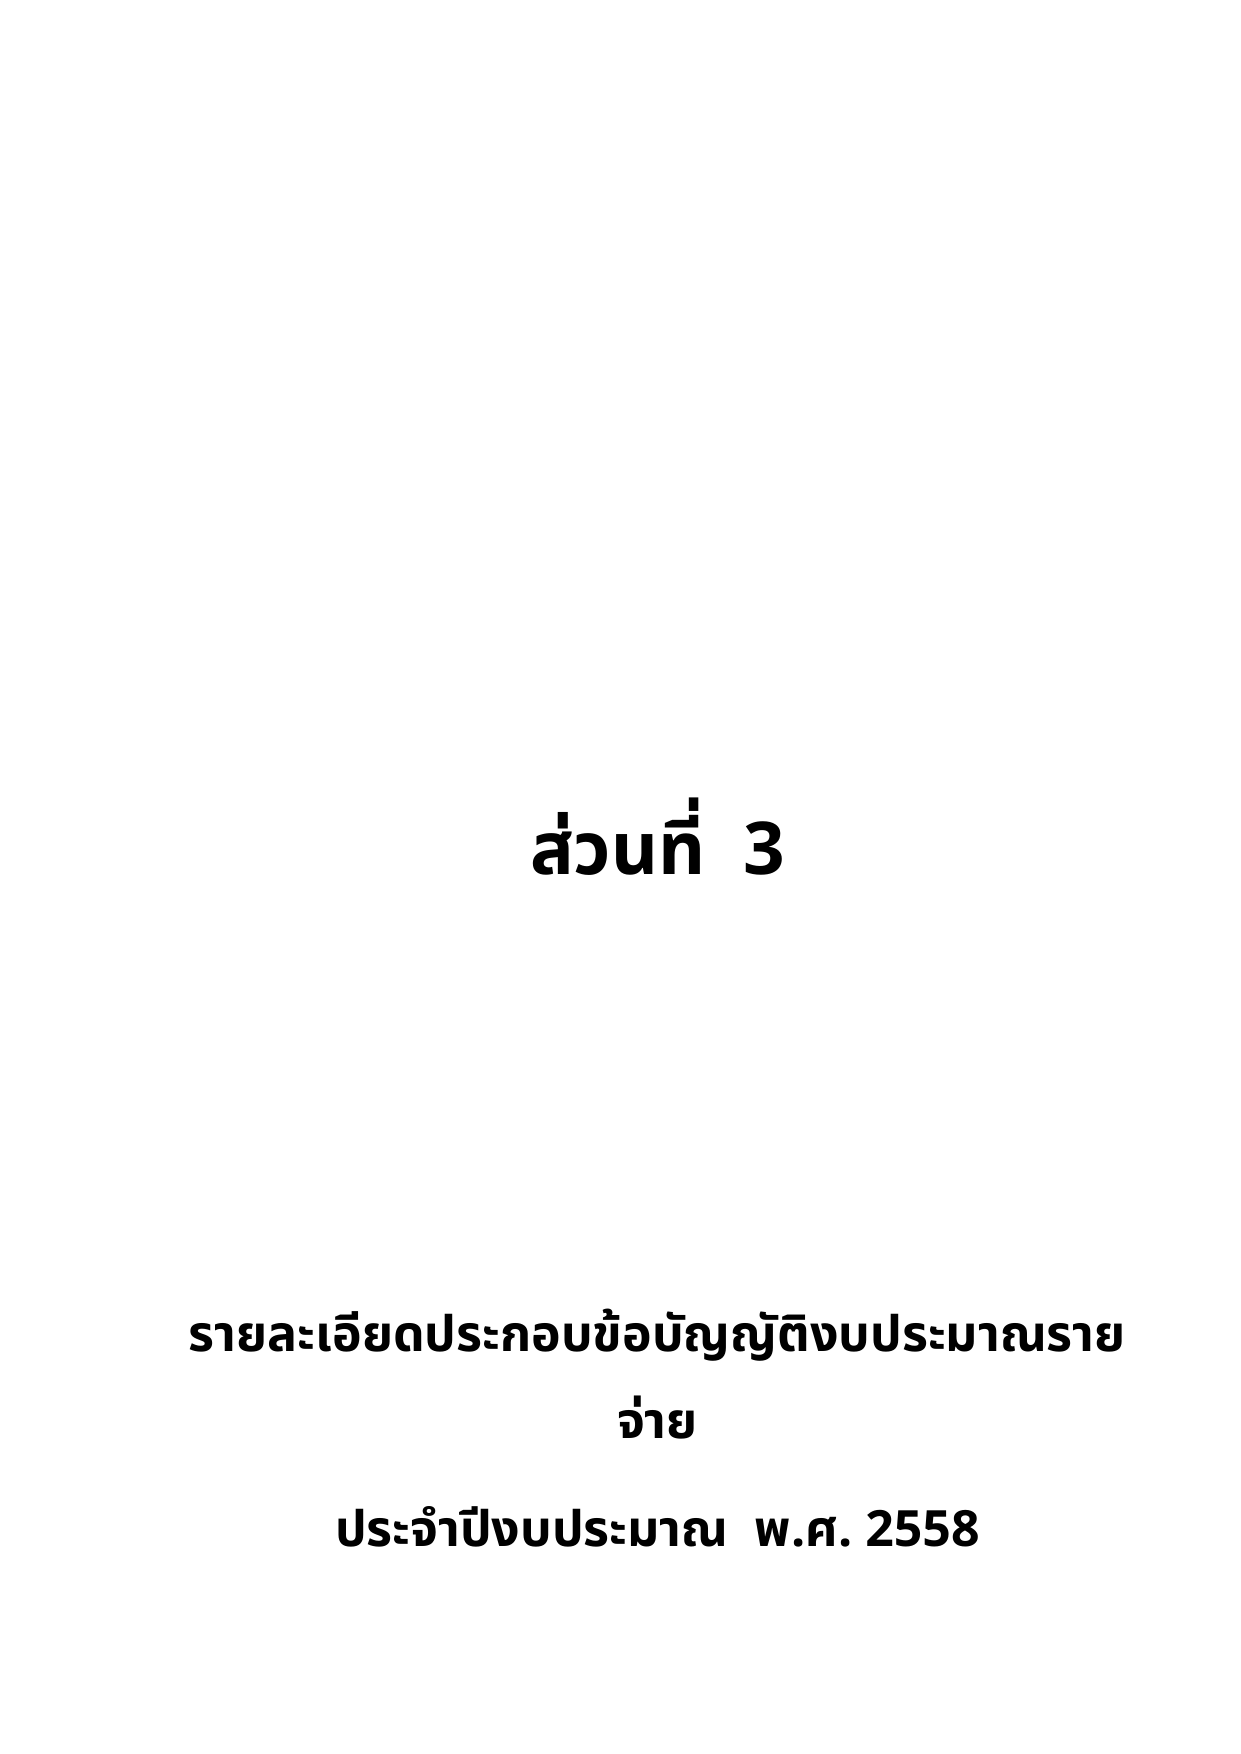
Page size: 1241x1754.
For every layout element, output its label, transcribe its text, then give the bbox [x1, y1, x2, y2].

text ส่วนที่ 3 [162, 796, 1152, 907]
text รายละเอียดประกอบข้อบัญญัติงบประมาณรายจ่าย [162, 1299, 1152, 1461]
text ประจำปีงบประมาณ พ.ศ. 2558 [162, 1493, 1152, 1569]
